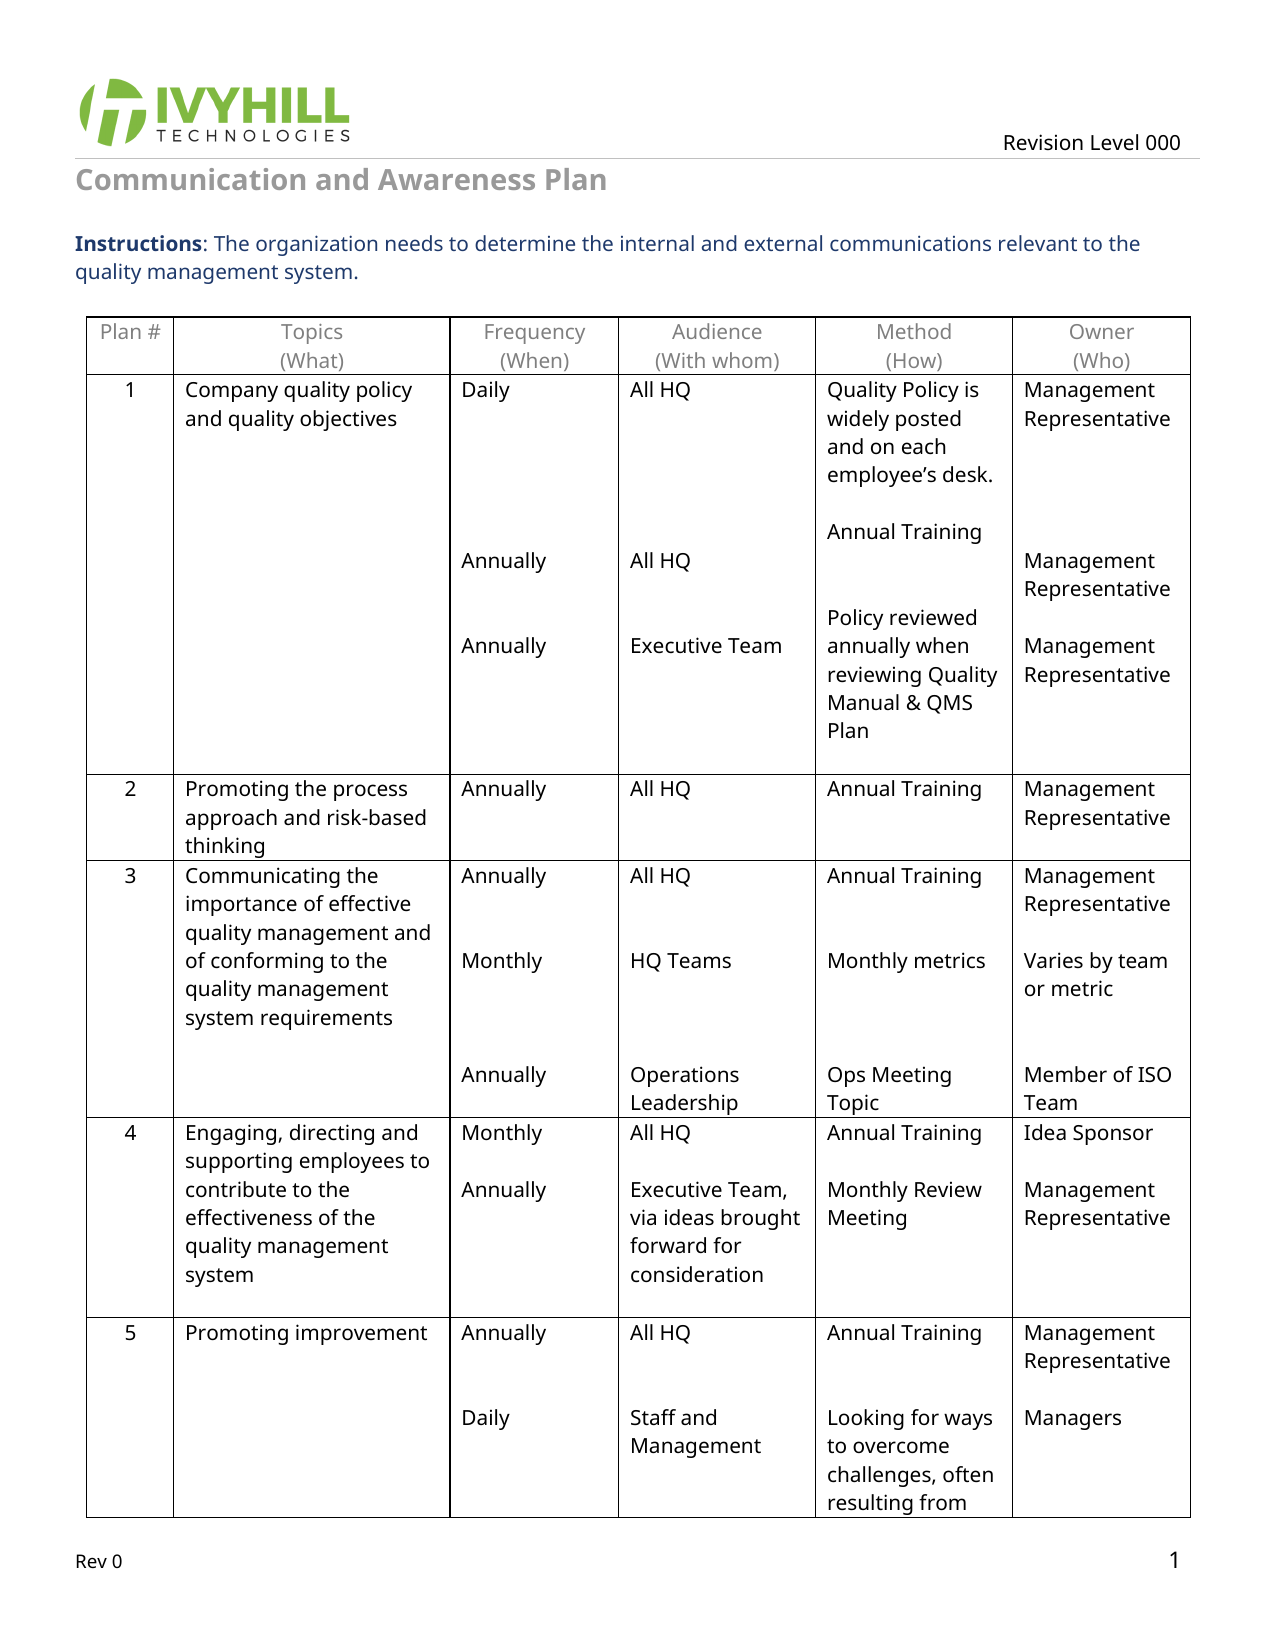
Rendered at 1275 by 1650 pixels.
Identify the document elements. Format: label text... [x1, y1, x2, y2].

table_cell All HQ Executive Team, via ideas brought forward for consideration [619, 1118, 815, 1317]
table_header Owner (Who) [1013, 318, 1190, 374]
table_cell Annual Training Monthly metrics Ops Meeting Topic [816, 861, 1012, 1117]
table_cell Engaging, directing and supporting employees to contribute to the effectiveness of the quality management system [174, 1118, 449, 1317]
table_cell Annual Training Looking for ways to overcome challenges, often resulting from workload challenges. [816, 1318, 1012, 1517]
table_header Frequency (When) [451, 318, 618, 374]
table_cell 1 [87, 375, 173, 773]
table_cell All HQ [619, 775, 815, 860]
table_cell Management Representative [1013, 775, 1190, 860]
table_header Topics (What) [174, 318, 449, 374]
table_cell Quality Policy is widely posted and on each employee’s desk. Annual Training Policy reviewed annually when reviewing Quality Manual & QMS Plan [816, 375, 1012, 773]
table_cell Communicating the importance of effective quality management and of conforming to the quality management system requirements [174, 861, 449, 1117]
table_cell Annual Training Monthly Review Meeting [816, 1118, 1012, 1317]
table_cell 2 [87, 775, 173, 860]
table_header Method (How) [816, 318, 1012, 374]
table_cell Idea Sponsor Management Representative [1013, 1118, 1190, 1317]
table_cell 3 [87, 861, 173, 1117]
table_header Audience (With whom) [619, 318, 815, 374]
table_cell Annually Monthly Annually [451, 861, 618, 1117]
table_cell All HQ HQ Teams Operations Leadership [619, 861, 815, 1117]
picture [75, 75, 354, 150]
table_cell 5 [87, 1318, 173, 1517]
table_cell Monthly Annually [451, 1118, 618, 1317]
table_cell Annual Training [816, 775, 1012, 860]
table_cell 4 [87, 1118, 173, 1317]
table_header Plan # [87, 318, 173, 374]
table_cell Annually Daily [451, 1318, 618, 1517]
table_cell Promoting improvement [174, 1318, 449, 1517]
table_cell Annually [451, 775, 618, 860]
table_cell Management Representative Managers [1013, 1318, 1190, 1517]
table_cell Company quality policy and quality objectives [174, 375, 449, 773]
text Instructions: The organization needs to determine the internal and external communications relevant to the quality management system. [75, 229, 1200, 286]
table_cell All HQ Staff and Management [619, 1318, 815, 1517]
table_cell Daily Annually Annually [451, 375, 618, 773]
table_cell All HQ All HQ Executive Team [619, 375, 815, 773]
table_cell Management Representative Varies by team or metric Member of ISO Team [1013, 861, 1190, 1117]
table_cell Promoting the process approach and risk-based thinking [174, 775, 449, 860]
table_cell Management Representative Management Representative Management Representative [1013, 375, 1190, 773]
